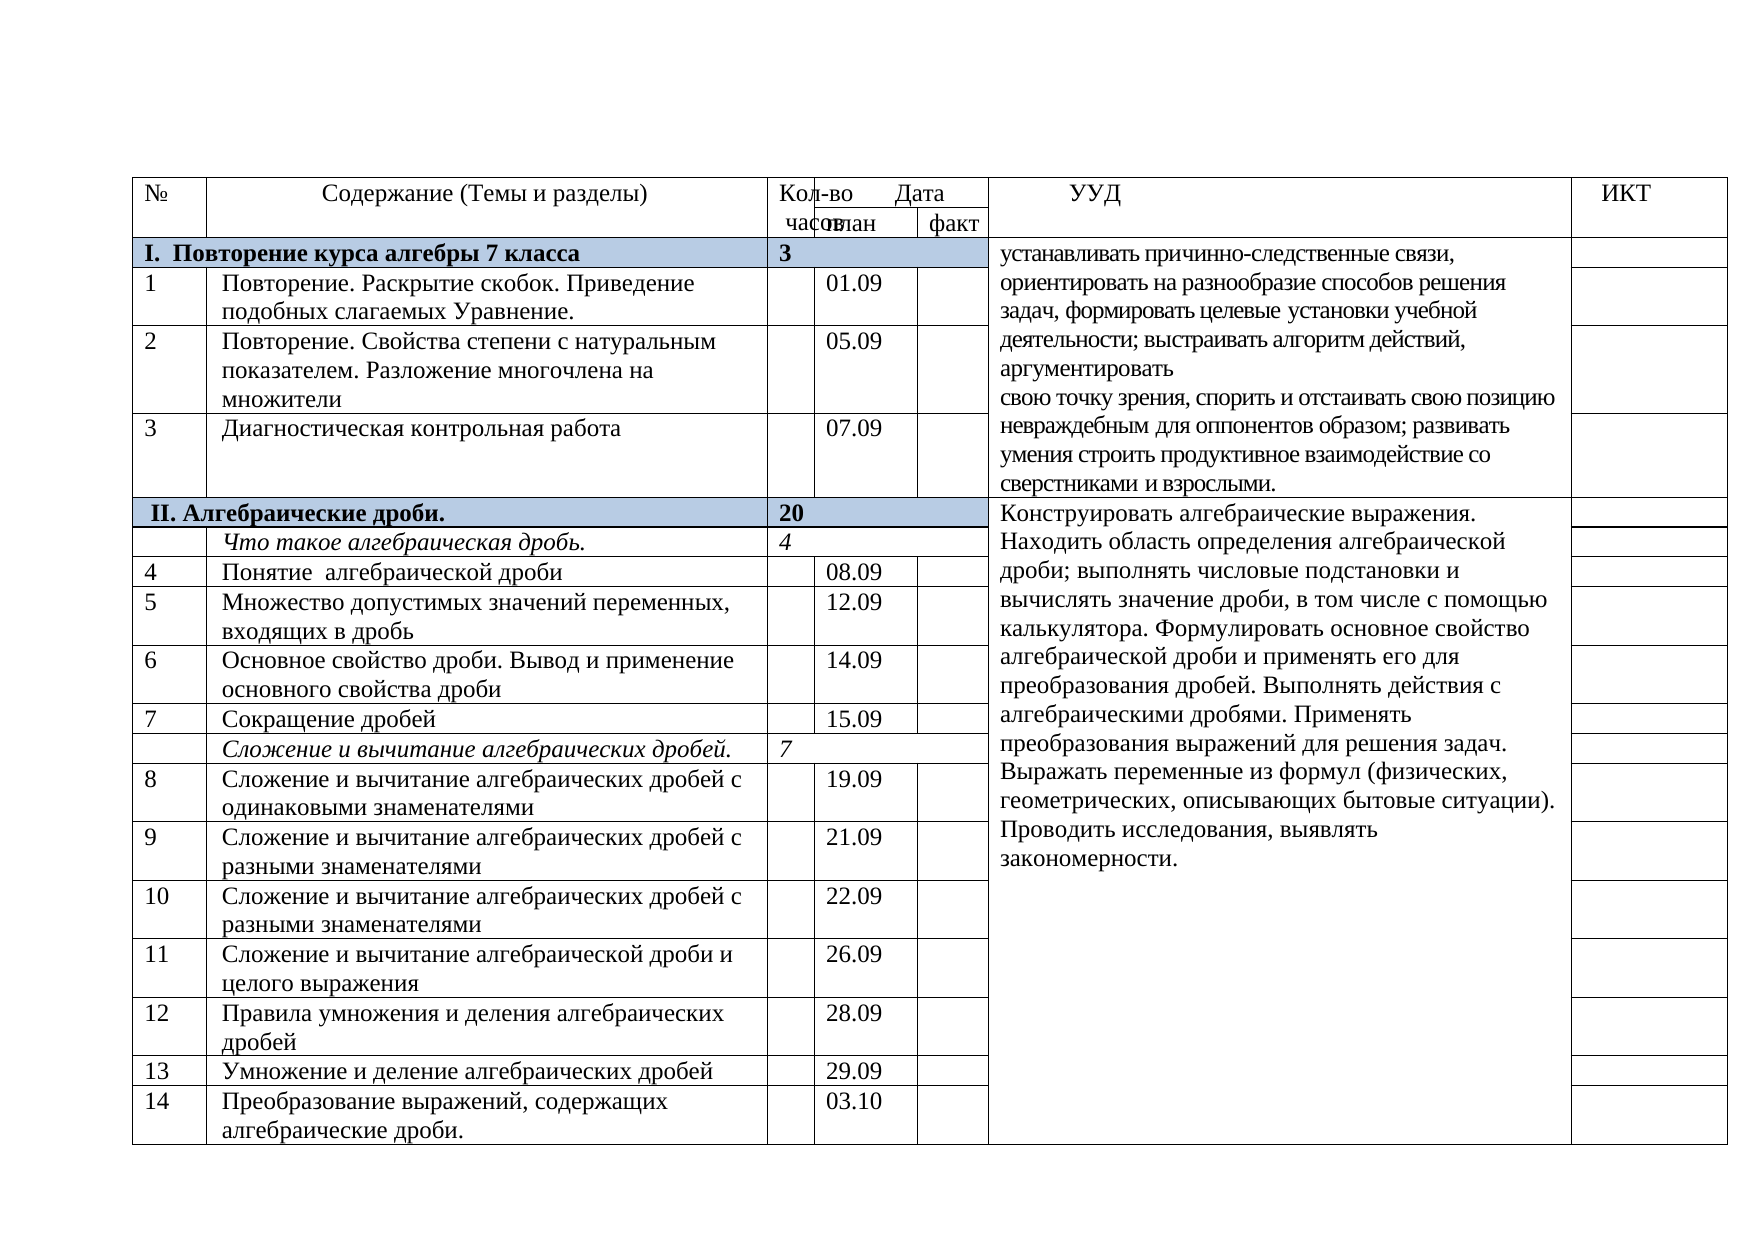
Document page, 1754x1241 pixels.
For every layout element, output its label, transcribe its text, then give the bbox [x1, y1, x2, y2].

table_cell Сокращение дробей [207, 704, 767, 733]
table_header Кол-во часов [768, 178, 814, 237]
table_cell [918, 268, 988, 325]
table_cell [768, 587, 814, 644]
table_cell [918, 704, 988, 733]
table_cell 28.09 [815, 998, 917, 1055]
table_cell [768, 704, 814, 733]
table_cell [918, 764, 988, 821]
table_cell [768, 326, 814, 412]
table_cell [918, 1086, 988, 1144]
table_header ИКТ [1572, 178, 1727, 237]
table_cell [768, 939, 814, 997]
table_cell [918, 822, 988, 880]
table_cell [1572, 414, 1727, 497]
table_cell 08.09 [815, 557, 917, 586]
table_cell 7 [768, 734, 988, 763]
table_cell [768, 1086, 814, 1144]
table_cell Диагностическая контрольная работа [207, 414, 767, 497]
table_cell [768, 268, 814, 325]
table_cell [1572, 734, 1727, 763]
table_cell [133, 528, 206, 556]
table_cell Что такое алгебраическая дробь. [207, 528, 767, 556]
table_cell Понятие алгебраической дроби [207, 557, 767, 586]
table_cell Множество допустимых значений переменных, входящих в дробь [207, 587, 767, 644]
table_cell 26.09 [815, 939, 917, 997]
table_cell Сложение и вычитание алгебраических дробей с разными знаменателями [207, 881, 767, 938]
table_cell 21.09 [815, 822, 917, 880]
table_cell [1572, 1086, 1727, 1144]
table_cell [768, 1056, 814, 1085]
table_cell 22.09 [815, 881, 917, 938]
table_cell 3 [133, 414, 206, 497]
table_cell II. Алгебраические дроби. [133, 498, 767, 526]
table_cell [918, 557, 988, 586]
table_cell [1572, 528, 1727, 556]
table_cell 29.09 [815, 1056, 917, 1085]
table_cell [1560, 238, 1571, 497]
table_cell [1572, 557, 1727, 586]
table_cell 4 [768, 528, 988, 556]
table_cell 20 [768, 498, 988, 526]
table_cell 12 [133, 998, 206, 1055]
table_cell [1572, 704, 1727, 733]
table_cell [1572, 646, 1727, 703]
table_cell [918, 646, 988, 703]
table_cell [918, 939, 988, 997]
table_cell Основное свойство дроби. Вывод и применение основного свойства дроби [207, 646, 767, 703]
table_cell [1572, 939, 1727, 997]
table_cell Повторение. Раскрытие скобок. Приведение подобных слагаемых Уравнение. [207, 268, 767, 325]
table_cell [1572, 764, 1727, 821]
table_header Дата [815, 178, 988, 207]
table_cell 07.09 [815, 414, 917, 497]
table_cell [768, 822, 814, 880]
table_cell 8 [133, 764, 206, 821]
table_cell 9 [133, 822, 206, 880]
table_cell [1572, 326, 1727, 412]
table_cell [918, 881, 988, 938]
table_cell 03.10 [815, 1086, 917, 1144]
table_cell 05.09 [815, 326, 917, 412]
table_cell [1572, 587, 1727, 644]
table_cell Сложение и вычитание алгебраических дробей. [207, 734, 767, 763]
table_cell 6 [133, 646, 206, 703]
table_header УУД [989, 178, 1571, 237]
table_cell 2 [133, 326, 206, 412]
table_cell [918, 1056, 988, 1085]
table_cell план [815, 208, 917, 237]
table_cell факт [918, 208, 988, 237]
table_cell [1572, 881, 1727, 938]
table_cell 14 [133, 1086, 206, 1144]
table_cell [1572, 822, 1727, 880]
table_cell [133, 734, 206, 763]
table_cell Сложение и вычитание алгебраических дробей с одинаковыми знаменателями [207, 764, 767, 821]
table_cell Преобразование выражений, содержащих алгебраические дроби. [207, 1086, 767, 1144]
table_cell 3 [768, 238, 988, 267]
table_cell Сложение и вычитание алгебраической дроби и целого выражения [207, 939, 767, 997]
table_cell Повторение. Свойства степени с натуральным показателем. Разложение многочлена на множители [207, 326, 767, 412]
table_cell Правила умножения и деления алгебраических дробей [207, 998, 767, 1055]
table_cell 4 [133, 557, 206, 586]
table_cell [768, 414, 814, 497]
table_cell Конструировать алгебраические выражения. Находить область определения алгебраической дроби; выполнять числовые подстановки и вычислять значение дроби, в том числе с помощью калькулятора. Формулировать основное свойство алгебраической дроби и применять его для преобразования дробей. Выполнять действия с алгебраическими дробями. Применять преобразования выражений для решения задач. Выражать переменные из формул (физических, геометрических, описывающих бытовые ситуации). Проводить исследования, выявлять закономерности. [989, 498, 1571, 1144]
table_header Содержание (Темы и разделы) [207, 178, 767, 237]
table_cell Умножение и деление алгебраических дробей [207, 1056, 767, 1085]
table_cell [1572, 1056, 1727, 1085]
table_cell [918, 414, 988, 497]
table_cell [1572, 268, 1727, 325]
table_cell [1572, 998, 1727, 1055]
table_cell Сложение и вычитание алгебраических дробей с разными знаменателями [207, 822, 767, 880]
table_cell [768, 557, 814, 586]
table_cell [768, 646, 814, 703]
table_cell 5 [133, 587, 206, 644]
table_cell 14.09 [815, 646, 917, 703]
table_cell 11 [133, 939, 206, 997]
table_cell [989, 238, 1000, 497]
table_header № [133, 178, 206, 237]
table_cell [918, 326, 988, 412]
table_cell [1572, 238, 1727, 267]
table_cell 1 [133, 268, 206, 325]
table_cell [768, 881, 814, 938]
table_cell 10 [133, 881, 206, 938]
table_cell 7 [133, 704, 206, 733]
table_cell 12.09 [815, 587, 917, 644]
table_cell 01.09 [815, 268, 917, 325]
table_cell I. Повторение курса алгебры 7 класса [133, 238, 767, 267]
table_cell 15.09 [815, 704, 917, 733]
table_cell 19.09 [815, 764, 917, 821]
table_cell [918, 998, 988, 1055]
table_cell [918, 587, 988, 644]
table_cell 13 [133, 1056, 206, 1085]
table_cell [768, 764, 814, 821]
table_cell [1572, 498, 1727, 526]
table_cell [768, 998, 814, 1055]
